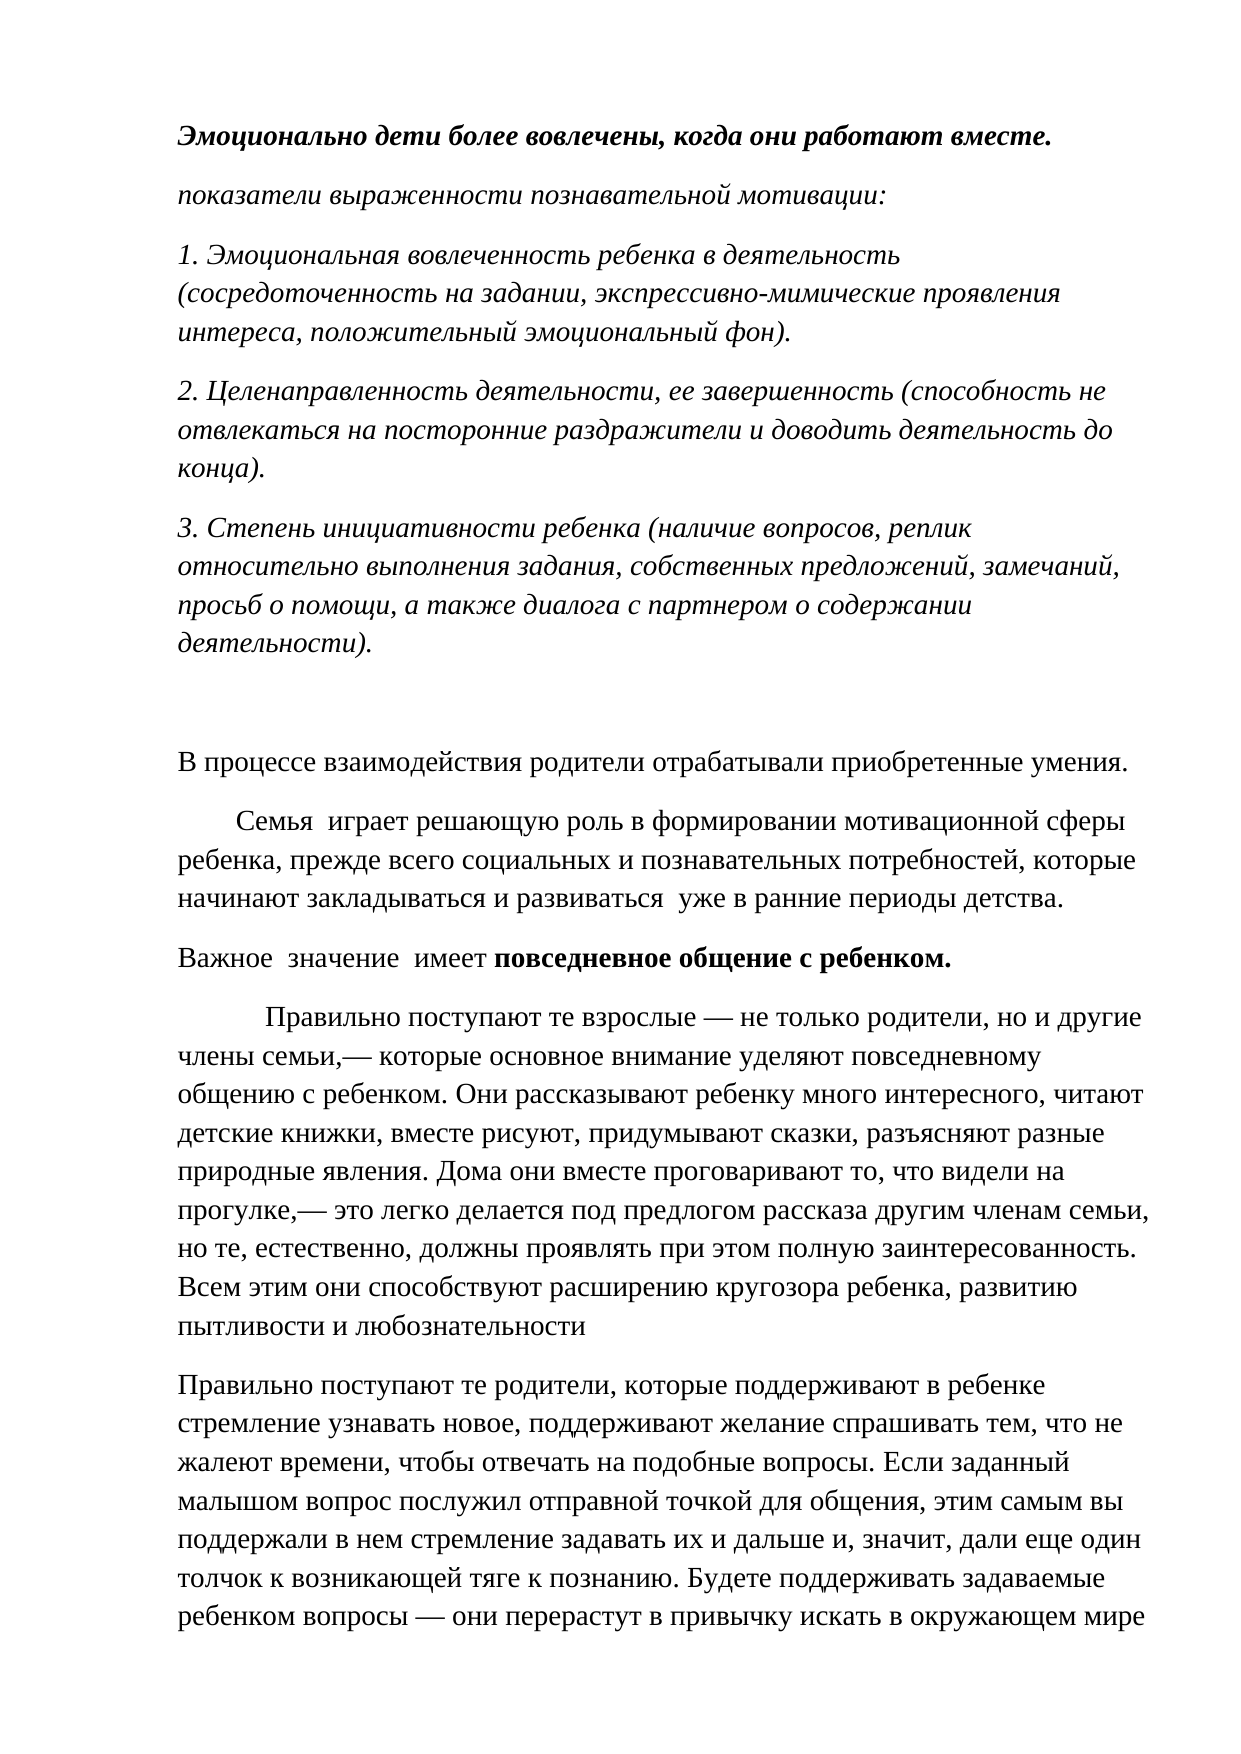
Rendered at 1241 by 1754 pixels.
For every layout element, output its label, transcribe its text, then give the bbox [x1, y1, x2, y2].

text 2. Целенаправленность деятельности, ее завершенность (способность не отвлекаться на посторонние раздражители и доводить деятельность до конца). [177, 373, 1152, 484]
text Эмоционально дети более вовлечены, когда они работают вместе. [177, 118, 1152, 152]
text показатели выраженности познавательной мотивации: [177, 177, 1152, 211]
text 3. Степень инициативности ребенка (наличие вопросов, реплик относительно выполнения задания, собственных предложений, замечаний, просьб о помощи, а также диалога с партнером о содержании деятельности). [177, 510, 1152, 659]
text 1. Эмоциональная вовлеченность ребенка в деятельность (сосредоточенность на задании, экспрессивно-мимические проявления интереса, положительный эмоциональный фон). [177, 237, 1152, 347]
text Семья играет решающую роль в формировании мотивационной сферы ребенка, прежде всего социальных и познавательных потребностей, которые начинают закладываться и развиваться уже в ранние периоды детства. [177, 803, 1152, 914]
text В процессе взаимодействия родители отрабатывали приобретенные умения. [177, 744, 1152, 778]
text Важное значение имеет повседневное общение с ребенком. [177, 940, 1152, 973]
text Правильно поступают те взрослые — не только родители, но и другие члены семьи,— которые основное внимание уделяют повседневному общению с ребенком. Они рассказывают ребенку много интересного, читают детские книжки, вместе рисуют, придумывают сказки, разъясняют разные природные явления. Дома они вместе проговаривают то, что видели на прогулке,— это легко делается под предлогом рассказа другим членам семьи, но те, естественно, должны проявлять при этом полную заинтересованность. Всем этим они способствуют расширению кругозора ребенка, развитию пытливости и любознательности [177, 999, 1152, 1341]
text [177, 1367, 1152, 1632]
